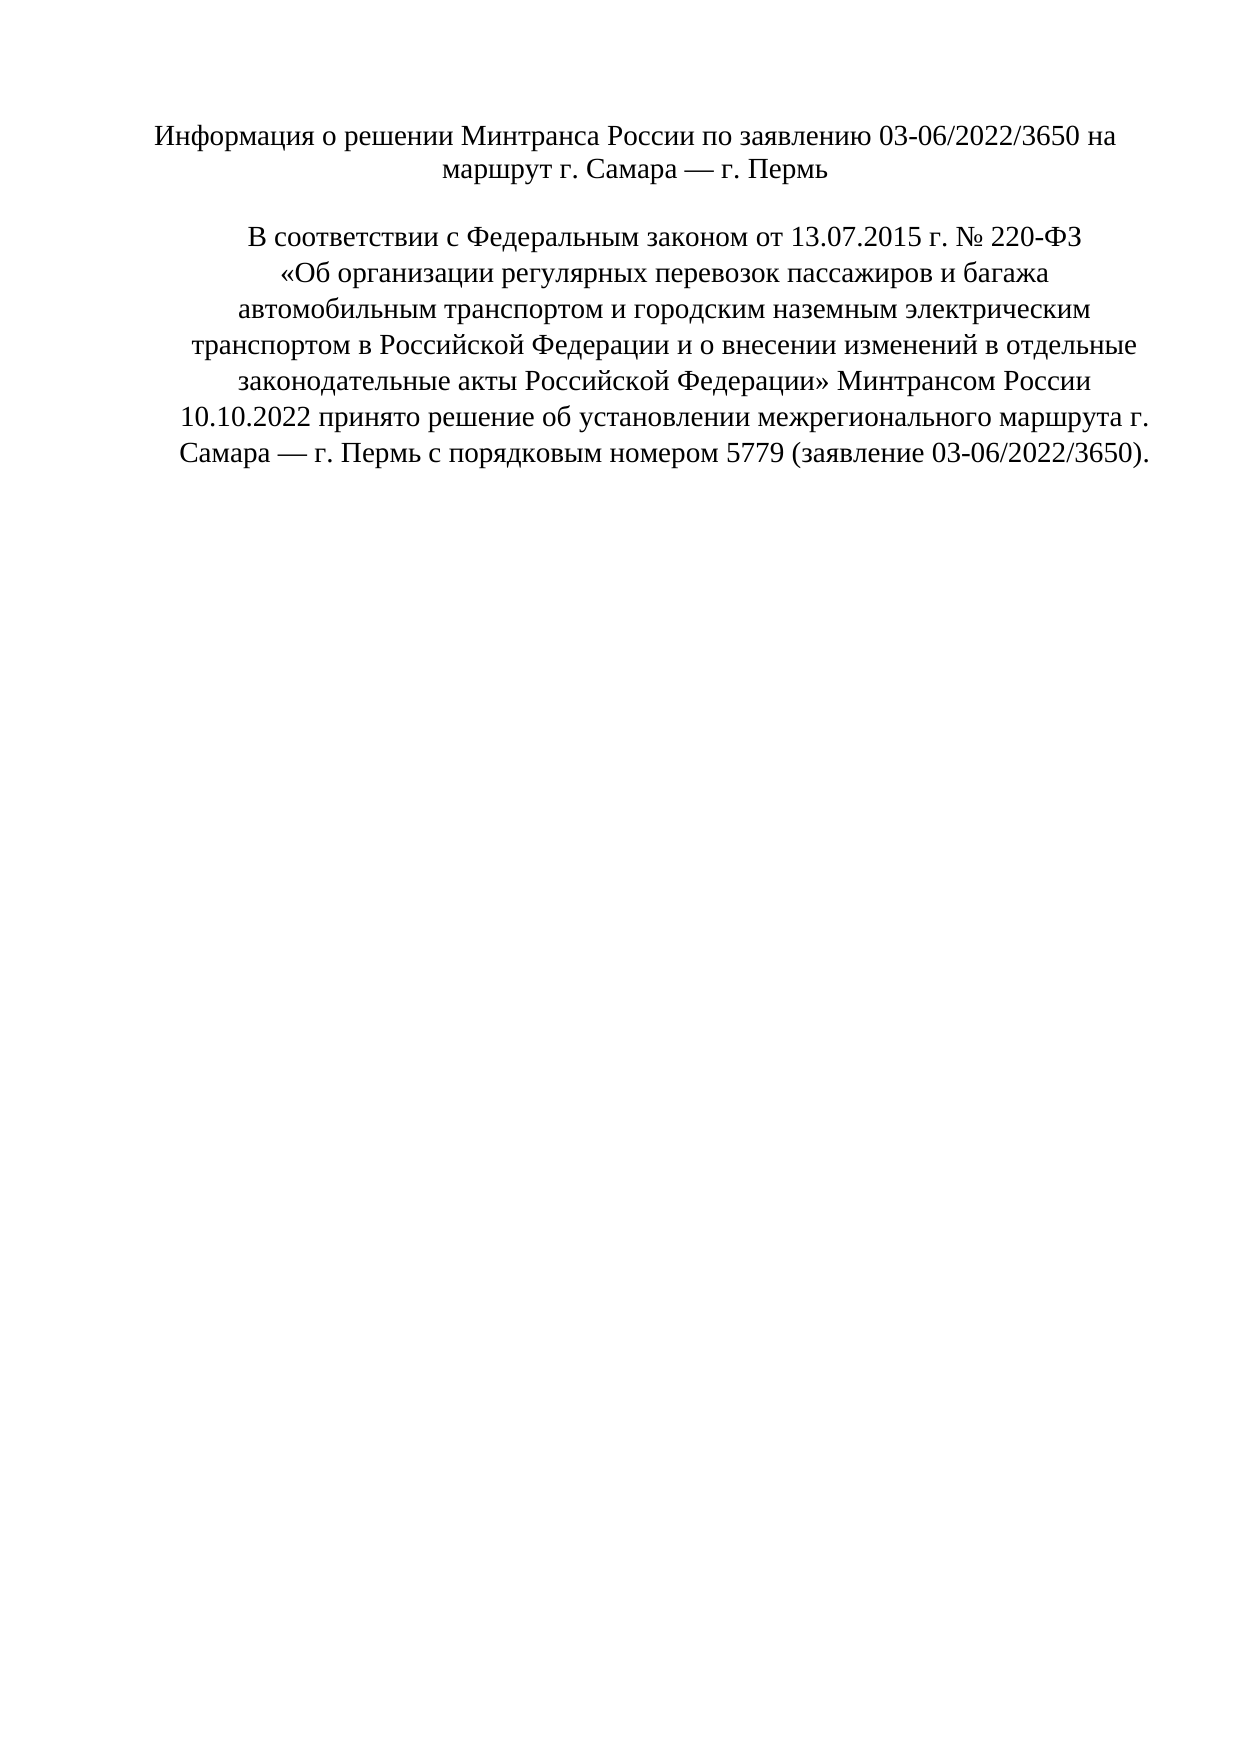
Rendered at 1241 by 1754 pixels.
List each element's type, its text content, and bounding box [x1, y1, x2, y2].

text В соответствии с Федеральным законом от 13.07.2015 г. № 220-ФЗ «Об организации регулярных перевозок пассажиров и багажа автомобильным транспортом и городским наземным электрическим транспортом в Российской Федерации и о внесении изменений в отдельные законодательные акты Российской Федерации» Минтрансом России 10.10.2022 принято решение об установлении межрегионального маршрута г. Самара — г. Пермь с порядковым номером 5779 (заявление 03-06/2022/3650). [177, 219, 1152, 469]
text Информация о решении Минтранса России по заявлению 03-06/2022/3650 на маршрут г. Самара — г. Пермь [118, 118, 1152, 185]
